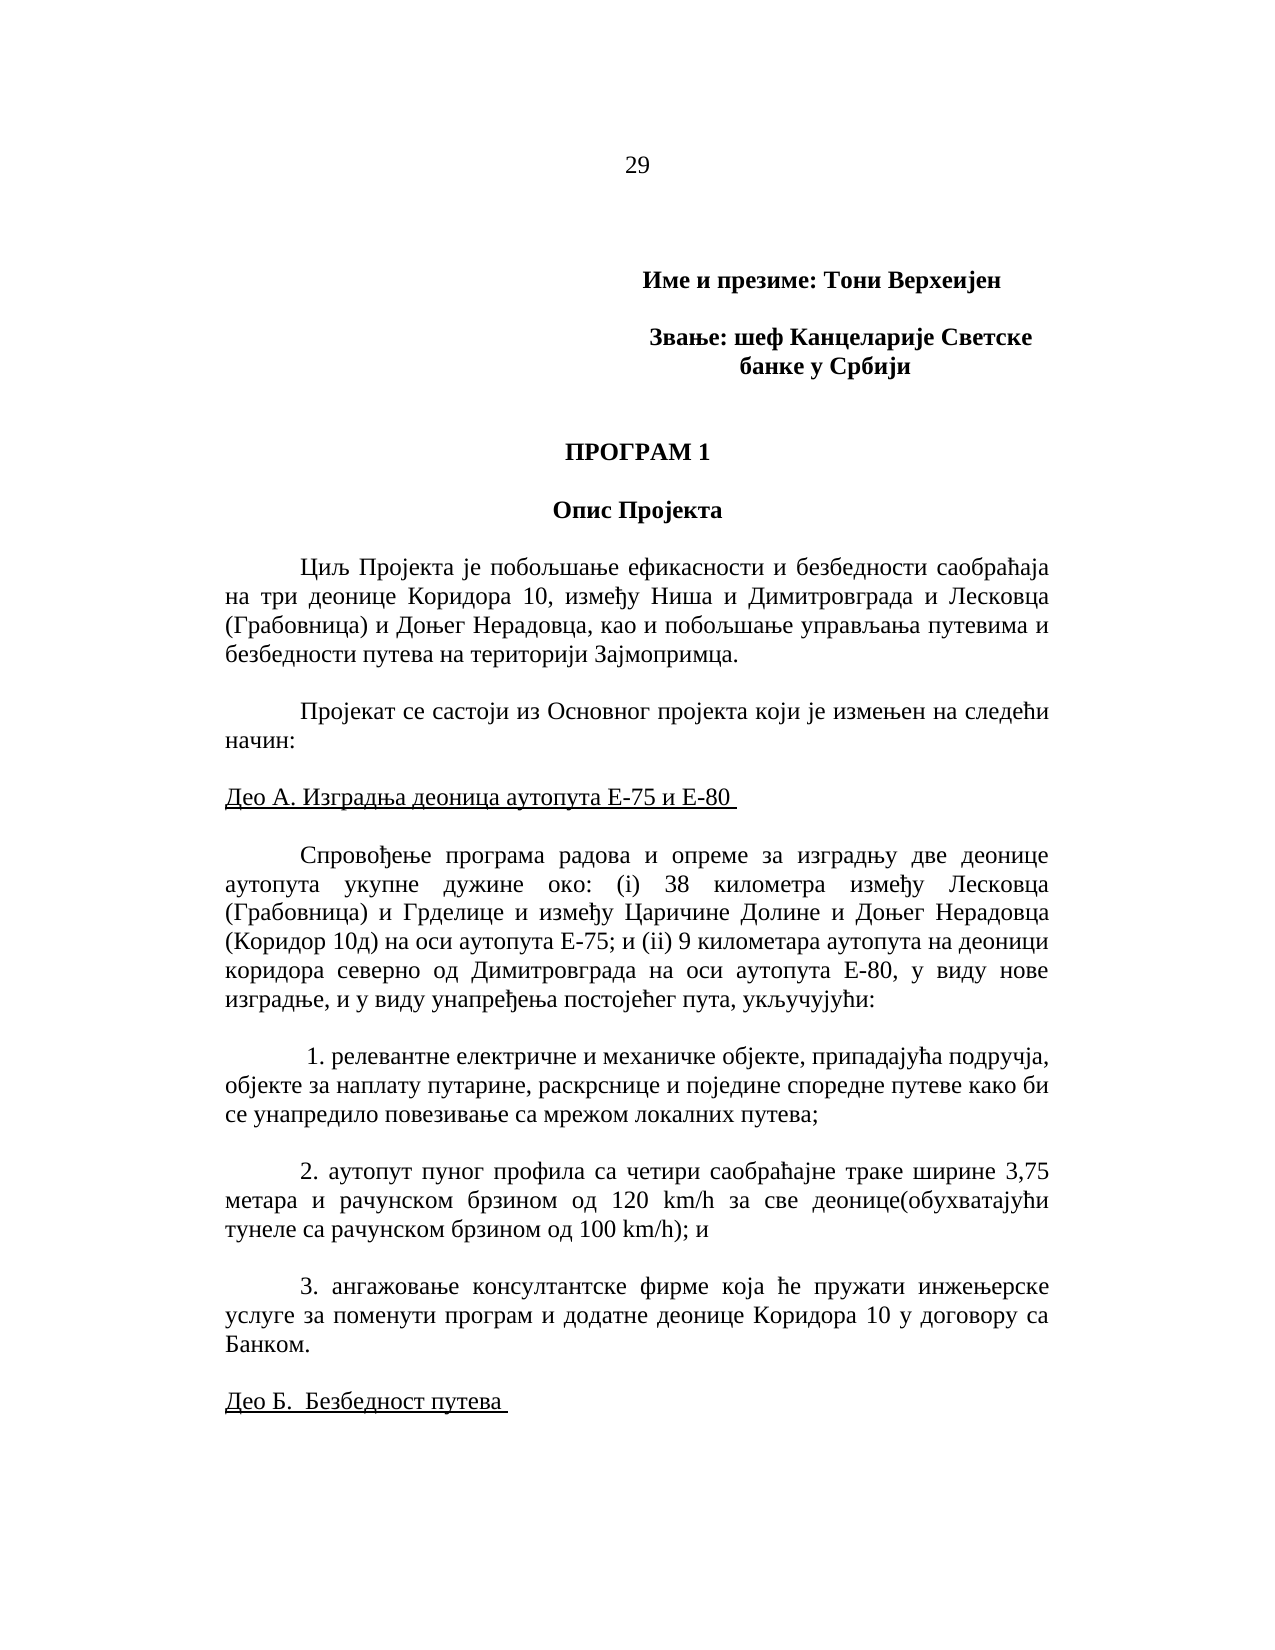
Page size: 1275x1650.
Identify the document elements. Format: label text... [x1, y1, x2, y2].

text 2. аутопут пуног профила са четири саобраћајне траке ширине 3,75 метара и рачунском брзином од 120 km/h за све деонице(обухватајући тунеле са рачунском брзином од 100 km/h); и [225, 1156, 1050, 1242]
text 1. релевантне електричне и механичке објекте, припадајућа подручја, објекте за наплату путарине, раскрснице и поједине споредне путеве како би се унапредило повезивање са мрежом локалних путева; [225, 1041, 1050, 1127]
text банке у Србији [525, 351, 1050, 380]
text Део Б. Безбедност путева [225, 1386, 1050, 1415]
text Име и презиме: Тони Верхеијен [225, 265, 1050, 294]
text Пројекат се састоји из Основног пројекта који је измењен на следећи начин: [225, 696, 1050, 754]
text Звањe: шеф Канцеларије Светске [525, 322, 1050, 351]
text Опис Пројекта [225, 495, 1050, 524]
text Део A. Изградња деоница аутопута Е-75 и Е-80 [225, 782, 1050, 811]
text Циљ Пројекта је побољшање ефикасности и безбедности саобраћаја на три деонице Коридора 10, између Ниша и Димитровграда и Лесковца (Грабовница) и Доњег Нерадовца, као и побољшање управљања путевима и безбедности путева на територији Зајмопримца. [225, 552, 1050, 667]
text 3. ангажовање консултантске фирме која ће пружати инжењерске услуге за поменути програм и додатне деонице Коридора 10 у договору са Банком. [225, 1271, 1050, 1357]
text Спровођење програма радова и опреме за изградњу две деонице аутопута укупне дужине oкo: (i) 38 километра између Лесковца (Грабовница) и Грделице и између Царичине Долине и Доњег Нерадовца (Коридор 10д) на оси аутопута Е-75; и (ii) 9 километара аутопута на деоници коридора северно од Димитровграда на оси аутопута Е-80, у виду нове изградње, и у виду унапређења постојећег пута, укључујући: [225, 840, 1050, 1012]
text ПРОГРАМ 1 [225, 437, 1050, 466]
